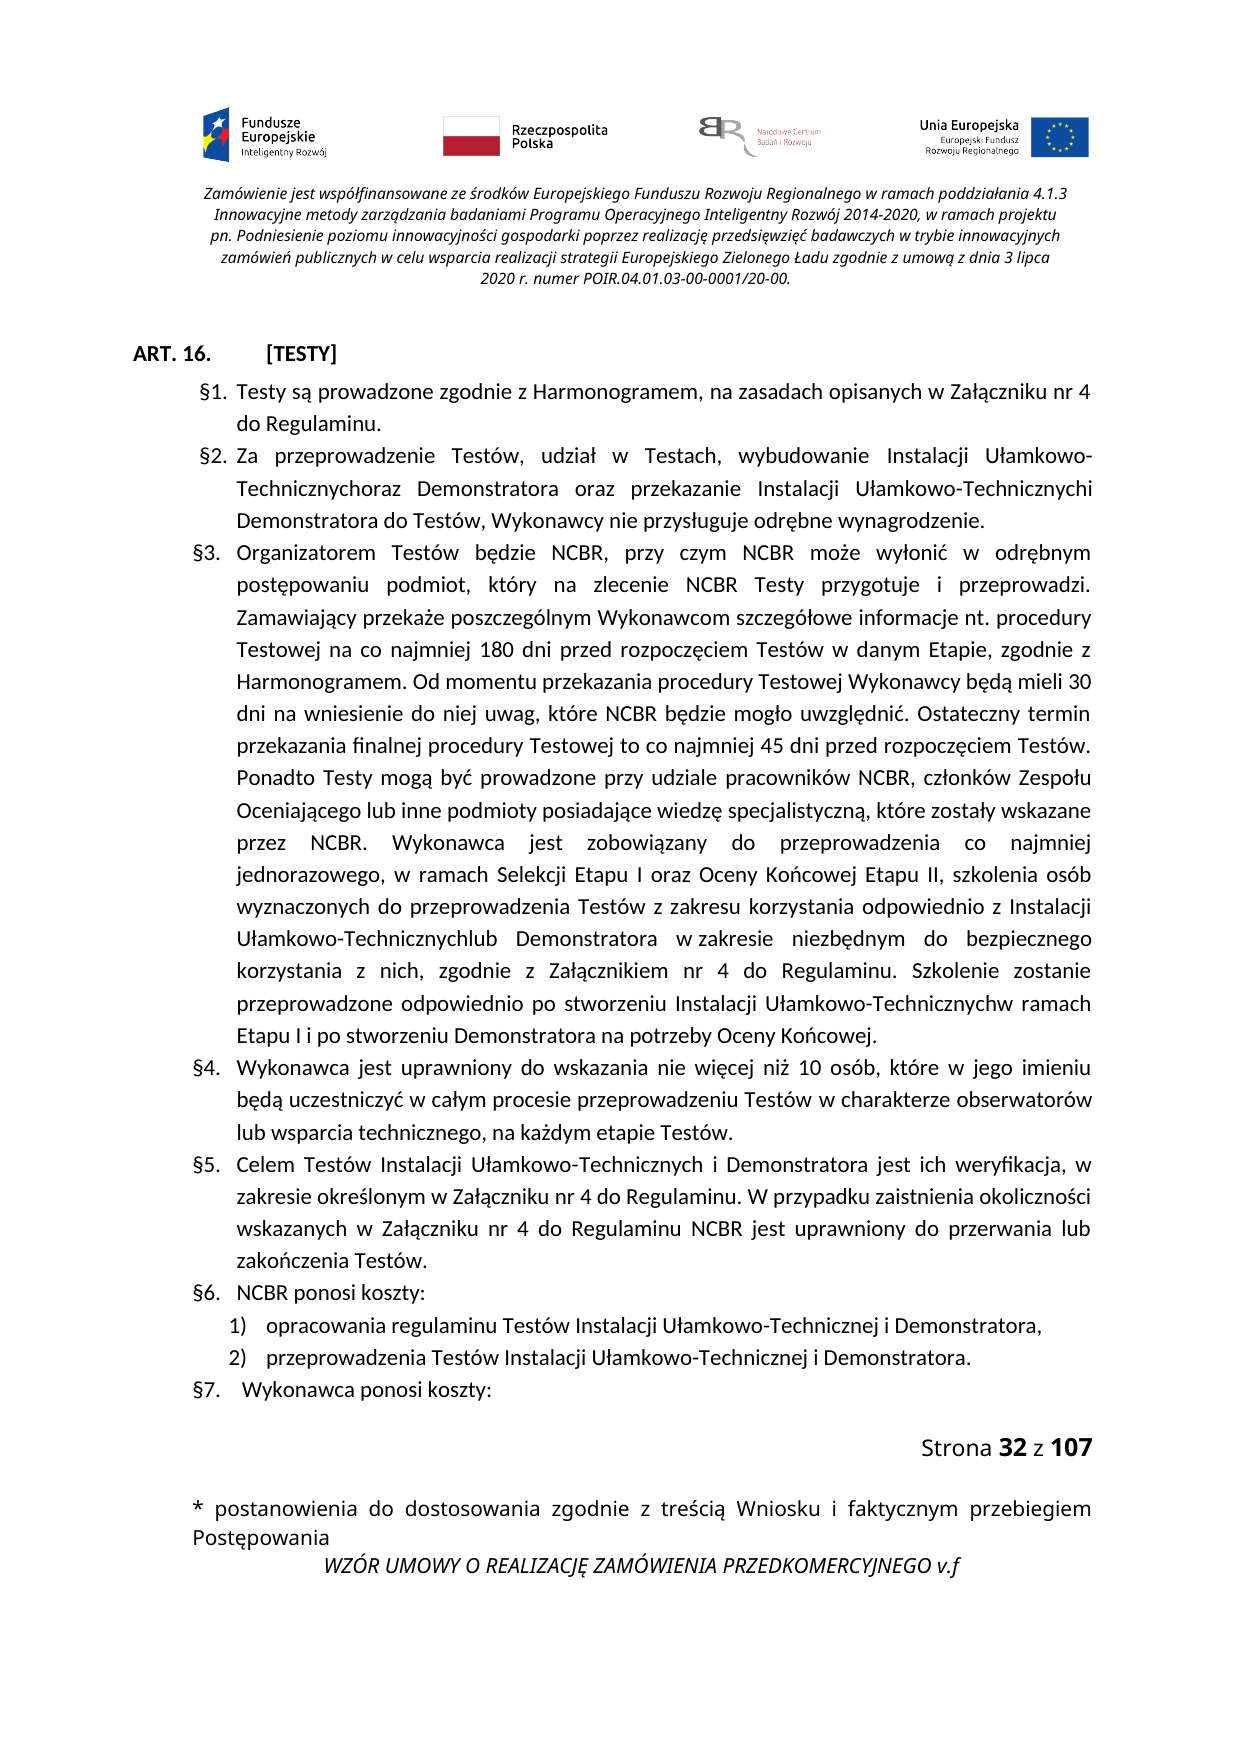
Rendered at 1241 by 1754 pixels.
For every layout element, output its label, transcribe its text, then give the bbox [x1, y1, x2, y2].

list Testy są prowadzone zgodnie z Harmonogramem, na zasadach opisanych w Załączniku nr 4 do Regulaminu. [199, 377, 1093, 437]
list Wykonawca ponosi koszty: [192, 1375, 1093, 1403]
picture [203, 107, 1089, 162]
list opracowania regulaminu Testów Instalacji Ułamkowo-Technicznej i Demonstratora, [228, 1311, 1093, 1339]
list przeprowadzenia Testów Instalacji Ułamkowo-Technicznej i Demonstratora. [228, 1343, 1093, 1371]
list Celem Testów Instalacji Ułamkowo-Technicznych i Demonstratora jest ich weryfikacja, w zakresie określonym w Załączniku nr 4 do Regulaminu. W przypadku zaistnienia okoliczności wskazanych w Załączniku nr 4 do Regulaminu NCBR jest uprawniony do przerwania lub zakończenia Testów. [192, 1150, 1093, 1274]
list NCBR ponosi koszty: [192, 1278, 1093, 1307]
list Za przeprowadzenie Testów, udział w Testach, wybudowanie Instalacji Ułamkowo-Technicznychoraz Demonstratora oraz przekazanie Instalacji Ułamkowo-Technicznychi Demonstratora do Testów, Wykonawcy nie przysługuje odrębne wynagrodzenie. [199, 442, 1093, 534]
subtitle [TESTY] [133, 339, 1093, 367]
list Organizatorem Testów będzie NCBR, przy czym NCBR może wyłonić w odrębnym postępowaniu podmiot, który na zlecenie NCBR Testy przygotuje i przeprowadzi. Zamawiający przekaże poszczególnym Wykonawcom szczegółowe informacje nt. procedury Testowej na co najmniej 180 dni przed rozpoczęciem Testów w danym Etapie, zgodnie z Harmonogramem. Od momentu przekazania procedury Testowej Wykonawcy będą mieli 30 dni na wniesienie do niej uwag, które NCBR będzie mogło uwzględnić. Ostateczny termin przekazania finalnej procedury Testowej to co najmniej 45 dni przed rozpoczęciem Testów. Ponadto Testy mogą być prowadzone przy udziale pracowników NCBR, członków Zespołu Oceniającego lub inne podmioty posiadające wiedzę specjalistyczną, które zostały wskazane przez NCBR. Wykonawca jest zobowiązany do przeprowadzenia co najmniej jednorazowego, w ramach Selekcji Etapu I oraz Oceny Końcowej Etapu II, szkolenia osób wyznaczonych do przeprowadzenia Testów z zakresu korzystania odpowiednio z Instalacji Ułamkowo-Technicznychlub Demonstratora w zakresie niezbędnym do bezpiecznego korzystania z nich, zgodnie z Załącznikiem nr 4 do Regulaminu. Szkolenie zostanie przeprowadzone odpowiednio po stworzeniu Instalacji Ułamkowo-Technicznychw ramach Etapu I i po stworzeniu Demonstratora na potrzeby Oceny Końcowej. [192, 538, 1093, 1049]
list Wykonawca jest uprawniony do wskazania nie więcej niż 10 osób, które w jego imieniu będą uczestniczyć w całym procesie przeprowadzeniu Testów w charakterze obserwatorów lub wsparcia technicznego, na każdym etapie Testów. [192, 1053, 1093, 1146]
